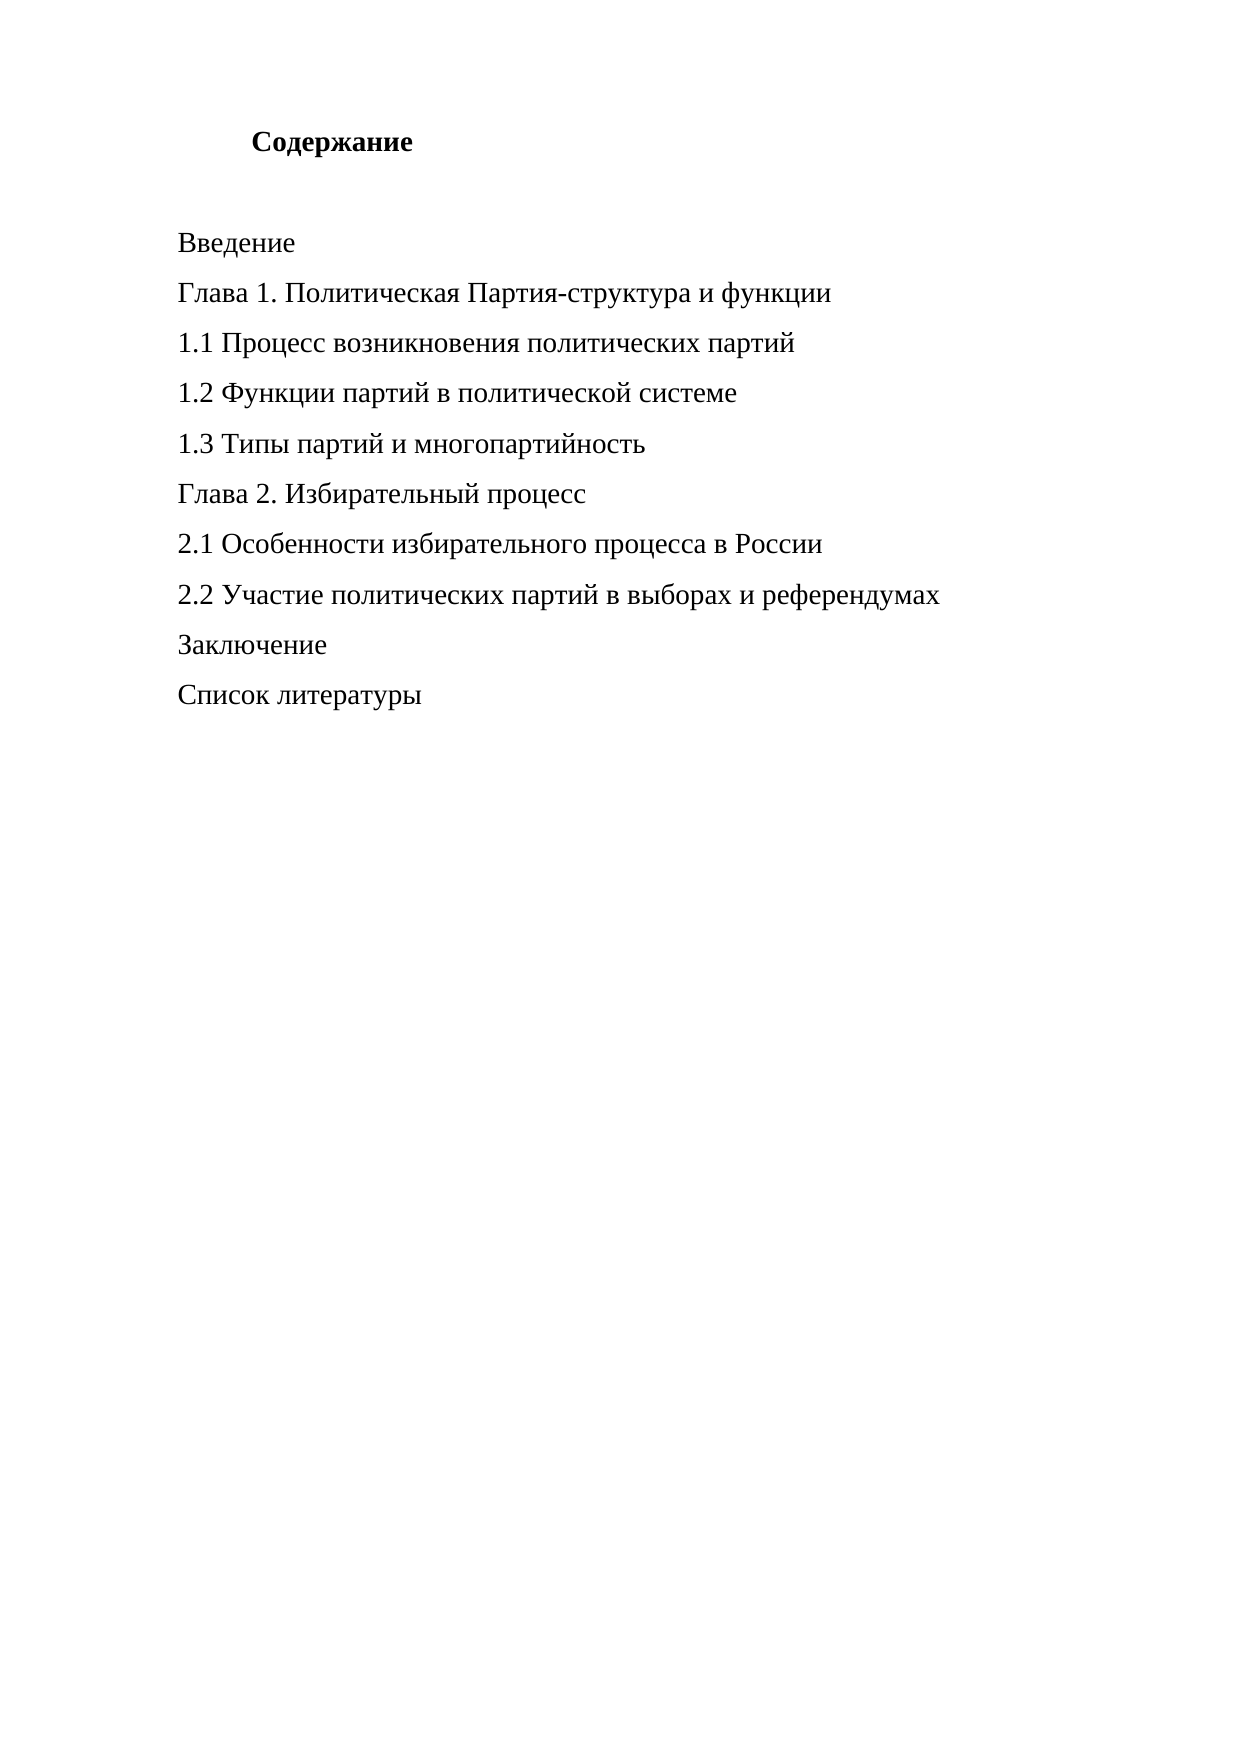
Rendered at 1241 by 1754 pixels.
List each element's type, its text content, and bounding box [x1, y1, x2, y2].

text 2.1 Особенности избирательного процесса в России [177, 527, 1152, 560]
text Заключение [177, 627, 1152, 661]
text 1.3 Типы партий и многопартийность [177, 426, 1152, 459]
text 2.2 Участие политических партий в выборах и референдумах [177, 577, 1152, 610]
text Глава 2. Избирательный процесс [177, 476, 1152, 510]
text 1.1 Процесс возникновения политических партий [177, 325, 1152, 359]
text Глава 1. Политическая Партия-структура и функции [177, 275, 1152, 308]
text Введение [177, 225, 1152, 258]
text Содержание [177, 124, 1152, 158]
text Список литературы [177, 677, 1152, 711]
text 1.2 Функции партий в политической системе [177, 376, 1152, 409]
